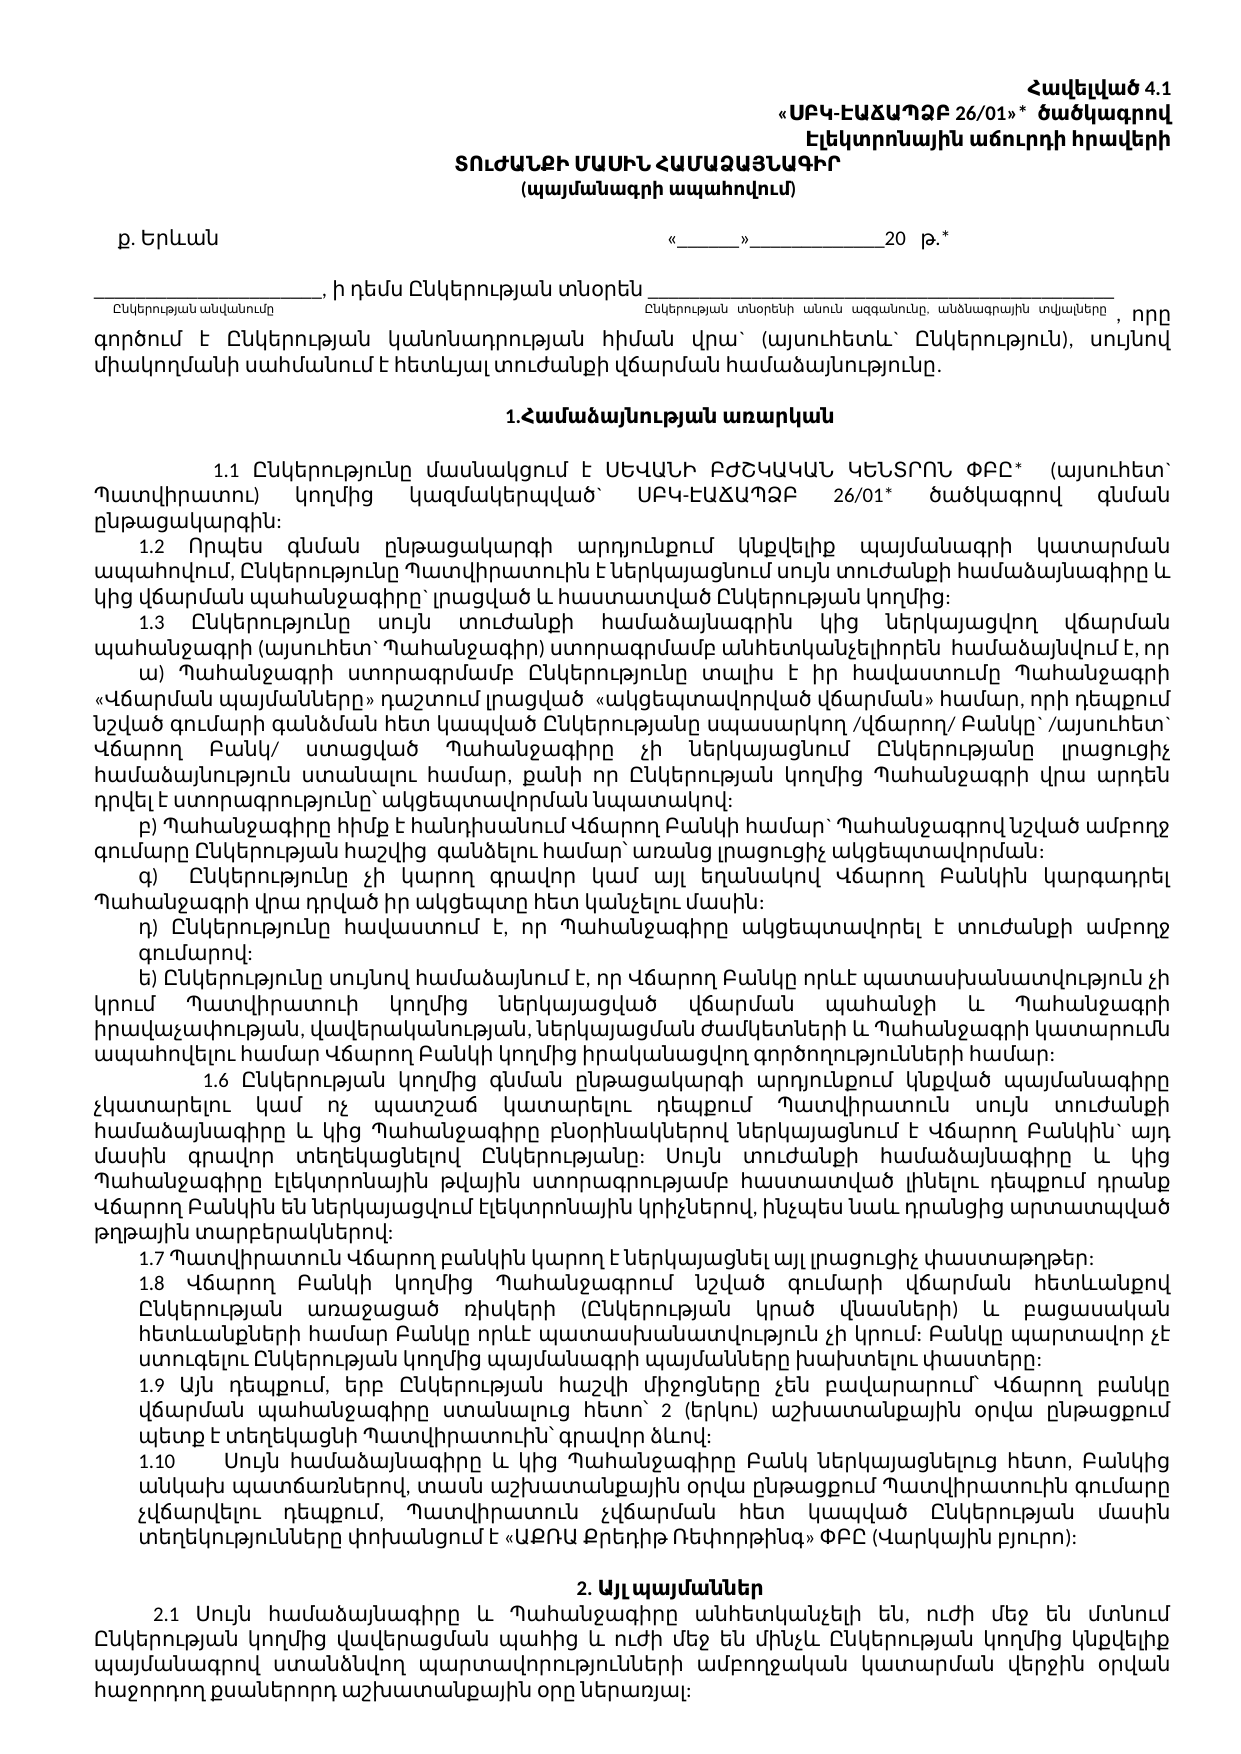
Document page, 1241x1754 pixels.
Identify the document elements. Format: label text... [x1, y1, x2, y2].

text դ) Ընկերությունը հավաստում է, որ Պահանջագիրը ակցեպտավորել է տուժանքի ամբողջ գումարով: [138, 914, 1171, 965]
text 1.6 Ընկերության կողմից գնման ընթացակարգի արդյունքում կնքված պայմանագիրը չկատարելու կամ ոչ պատշաճ կատարելու դեպքում Պատվիրատուն սույն տուժանքի համաձայնագիրը և կից Պահանջագիրը բնօրինակներով ներկայացնում է Վճարող Բանկին` այդ մասին գրավոր տեղեկացնելով Ընկերությանը: Սույն տուժանքի համաձայնագիրը և կից Պահանջագիրը էլեկտրոնային թվային ստորագրությամբ հաստատված լինելու դեպքում դրանք Վճարող Բանկին են ներկայացվում էլեկտրոնային կրիչներով, ինչպես նաև դրանցից արտատպված թղթային տարբերակներով: [94, 1067, 1171, 1245]
text 2.1 Սույն համաձայնագիրը և Պահանջագիրը անհետկանչելի են, ուժի մեջ են մտնում Ընկերության կողմից վավերացման պահից և ուժի մեջ են մինչև Ընկերության կողմից կնքվելիք պայմանագրով ստանձնվող պարտավորությունների ամբողջական կատարման վերջին օրվան հաջորդող քսաներորդ աշխատանքային օրը ներառյալ: [94, 1601, 1171, 1702]
text բ) Պահանջագիրը հիմք է հանդիսանում Վճարող Բանկի համար` Պահանջագրով նշված ամբողջ գումարը Ընկերության հաշվից գանձելու համար՝ առանց լրացուցիչ ակցեպտավորման: [94, 813, 1171, 864]
text 1.8 Վճարող Բանկի կողմից Պահանջագրում նշված գումարի վճարման հետևանքով Ընկերության առաջացած ռիսկերի (Ընկերության կրած վնասների) և բացասական հետևանքների համար Բանկը որևէ պատասխանատվություն չի կրում: Բանկը պարտավոր չէ ստուգելու Ընկերության կողմից պայմանագրի պայմանները խախտելու փաստերը: [138, 1270, 1171, 1372]
text 1.10 Սույն համաձայնագիրը և կից Պահանջագիրը Բանկ ներկայացնելուց հետո, Բանկից անկախ պատճառներով, տասն աշխատանքային օրվա ընթացքում Պատվիրատուին գումարը չվճարվելու դեպքում, Պատվիրատուն չվճարման հետ կապված Ընկերության մասին տեղեկությունները փոխանցում է «ԱՔՌԱ Քրեդիթ Ռեփորթինգ» ՓԲԸ (Վարկային բյուրո): [138, 1448, 1171, 1550]
text (պայմանագրի ապահովում) [94, 177, 1171, 199]
text 1.2 Որպես գնման ընթացակարգի արդյունքում կնքվելիք պայմանագրի կատարման ապահովում, Ընկերությունը Պատվիրատուին է ներկայացնում սույն տուժանքի համաձայնագիրը և կից վճարման պահանջագիրը` լրացված և հաստատված Ընկերության կողմից: [94, 533, 1171, 609]
text 1.1 Ընկերությունը մասնակցում է ՍԵՎԱՆԻ ԲԺՇԿԱԿԱՆ ԿԵՆՏՐՈՆ ՓԲԸ* (այսուհետ` Պատվիրատու) կողմից կազմակերպված` ՍԲԿ-ԷԱՃԱՊՁԲ 26/01* ծածկագրով գնման ընթացակարգին: [94, 457, 1171, 533]
text Հավելված 4.1 [94, 75, 1171, 100]
text ք. Երևան «______»_____________20 թ.* [94, 225, 1171, 250]
text ______________________, ի դեմս Ընկերության տնօրեն _____________________________________________ [94, 276, 1171, 301]
text Էլեկտրոնային աճուրդի հրավերի [94, 126, 1171, 151]
text 1.9 Այն դեպքում, երբ Ընկերության հաշվի միջոցները չեն բավարարում՝ Վճարող բանկը վճարման պահանջագիրը ստանալուց հետո՝ 2 (երկու) աշխատանքային օրվա ընթացքում պետք է տեղեկացնի Պատվիրատուին՝ գրավոր ձևով: [138, 1372, 1171, 1448]
text 2. Այլ պայմաններ [169, 1575, 1171, 1601]
text «ՍԲԿ-ԷԱՃԱՊՁԲ 26/01»* ծածկագրով [94, 100, 1171, 126]
text ՏՈւԺԱՆՔԻ ՄԱՍԻՆ ՀԱՄԱՁԱՅՆԱԳԻՐ [94, 151, 1171, 177]
text Ընկերության անվանումը Ընկերության տնօրենի անուն ազգանունը, անձնագրային տվյալները , որը գործում է Ընկերության կանոնադրության հիման վրա` (այսուհետև` Ընկերություն), սույնով միակողմանի սահմանում է հետևյալ տուժանքի վճարման համաձայնությունը. [94, 301, 1171, 377]
text ա) Պահանջագրի ստորագրմամբ Ընկերությունը տալիս է իր հավաստումը Պահանջագրի «Վճարման պայմանները» դաշտում լրացված «ակցեպտավորված վճարման» համար, որի դեպքում նշված գումարի գանձման հետ կապված Ընկերությանը սպասարկող /վճարող/ Բանկը` /այսուհետ` Վճարող Բանկ/ ստացված Պահանջագիրը չի ներկայացնում Ընկերությանը լրացուցիչ համաձայնություն ստանալու համար, քանի որ Ընկերության կողմից Պահանջագրի վրա արդեն դրվել է ստորագրությունը՝ ակցեպտավորման նպատակով: [94, 660, 1171, 813]
text ե) Ընկերությունը սույնով համաձայնում է, որ Վճարող Բանկը որևէ պատասխանատվություն չի կրում Պատվիրատուի կողմից ներկայացված վճարման պահանջի և Պահանջագրի իրավաչափության, վավերականության, ներկայացման ժամկետների և Պահանջագրի կատարումն ապահովելու համար Վճարող Բանկի կողմից իրականացվող գործողությունների համար: [94, 965, 1171, 1067]
text 1.7 Պատվիրատուն Վճարող բանկին կարող է ներկայացնել այլ լրացուցիչ փաստաթղթեր: [138, 1245, 1171, 1270]
text գ) Ընկերությունը չի կարող գրավոր կամ այլ եղանակով Վճարող Բանկին կարգադրել Պահանջագրի վրա դրված իր ակցեպտը հետ կանչելու մասին: [94, 864, 1171, 914]
text 1.Համաձայնության առարկան [169, 403, 1171, 428]
text 1.3 Ընկերությունը սույն տուժանքի համաձայնագրին կից ներկայացվող վճարման պահանջագրի (այսուհետ` Պահանջագիր) ստորագրմամբ անհետկանչելիորեն համաձայնվում է, որ [94, 609, 1171, 660]
